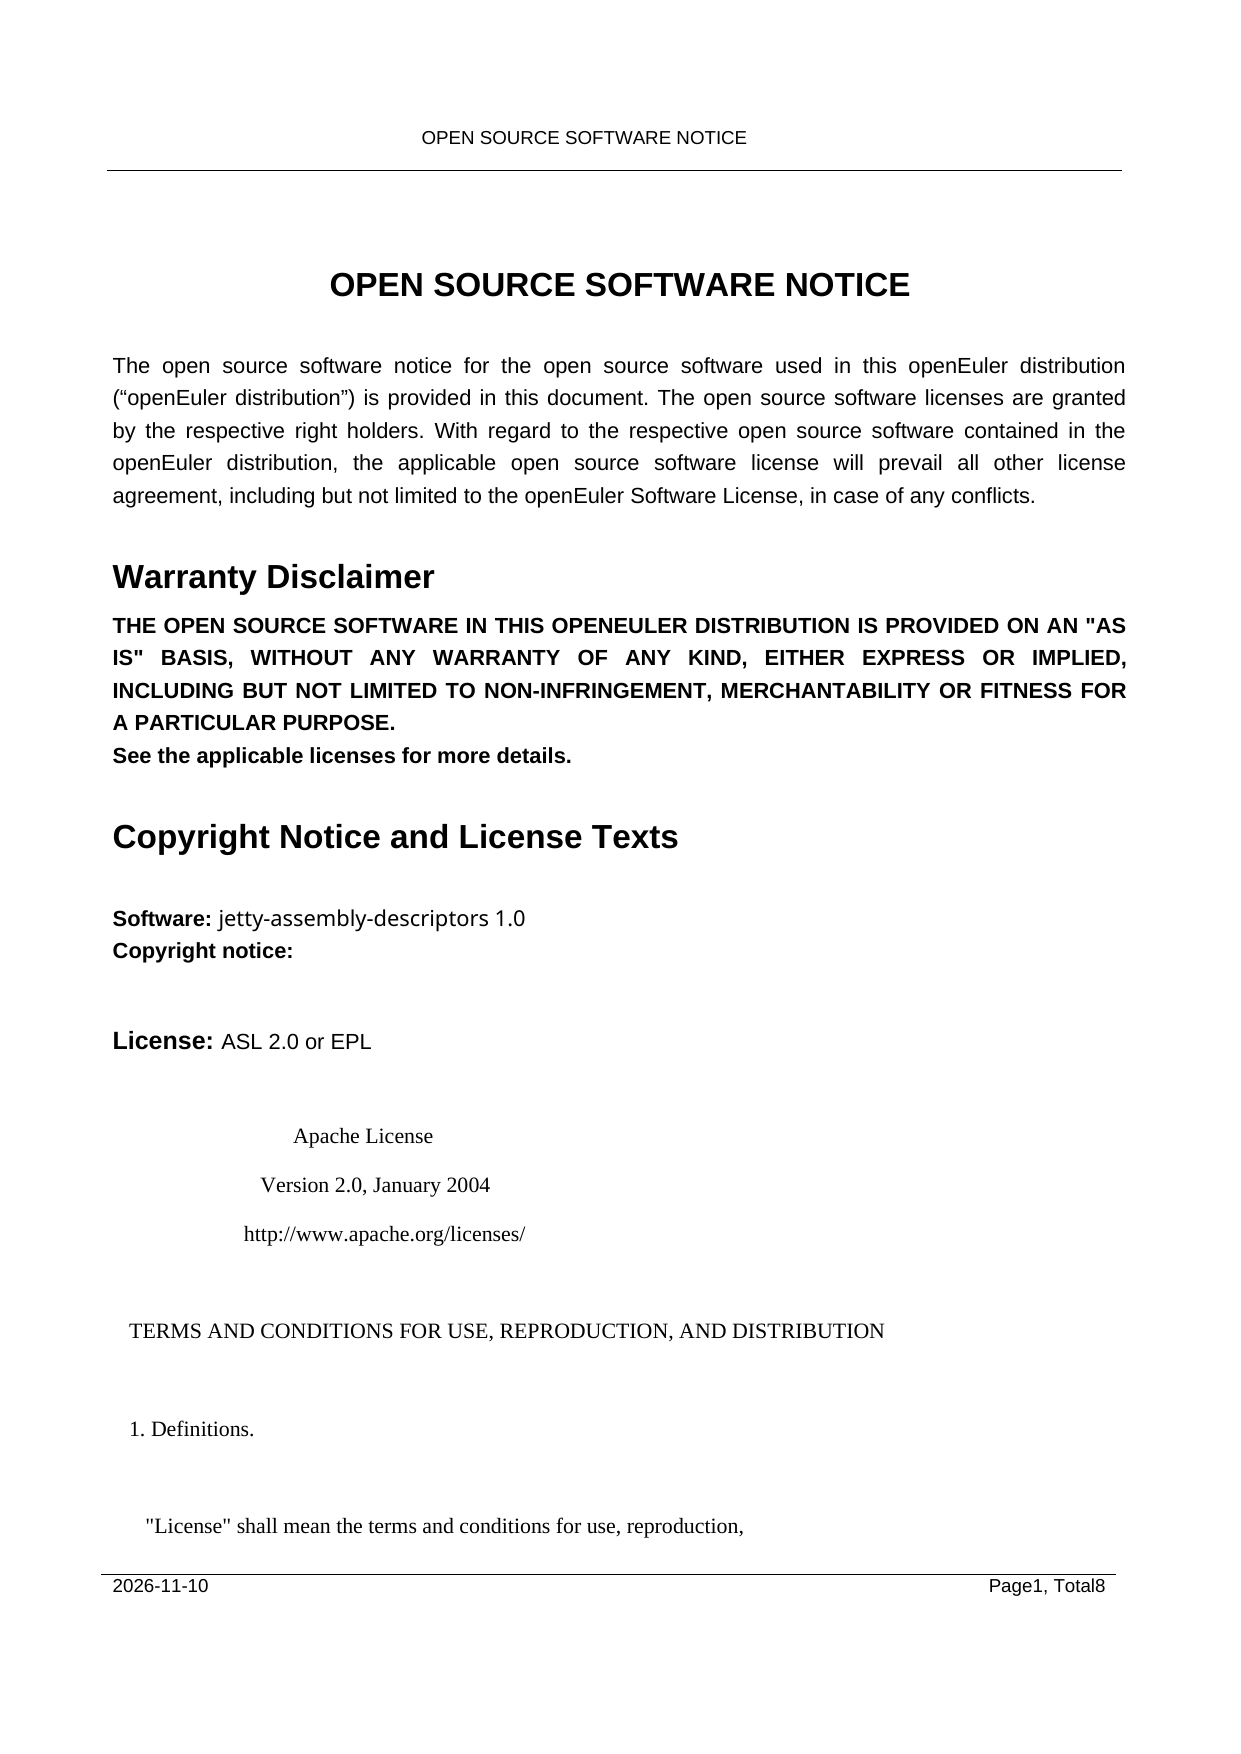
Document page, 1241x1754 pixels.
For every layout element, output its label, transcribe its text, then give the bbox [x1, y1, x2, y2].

text THE OPEN SOURCE SOFTWARE IN THIS OPENEULER DISTRIBUTION IS PROVIDED ON AN "AS IS" BASIS, WITHOUT ANY WARRANTY OF ANY KIND, EITHER EXPRESS OR IMPLIED, INCLUDING BUT NOT LIMITED TO NON-INFRINGEMENT, MERCHANTABILITY OR FITNESS FOR A PARTICULAR PURPOSE. See the applicable licenses for more details. [112, 609, 1128, 771]
text Copyright Notice and License Texts [112, 804, 1128, 869]
text License: ASL 2.0 or EPL [112, 1024, 1128, 1057]
text Software: jetty-assembly-descriptors 1.0 [112, 901, 1128, 934]
text OPEN SOURCE SOFTWARE NOTICE [112, 251, 1128, 316]
text Warranty Disclaimer [112, 544, 1128, 609]
text Copyright notice: [112, 934, 1128, 966]
text The open source software notice for the open source software used in this openEuler distribution (“openEuler distribution”) is provided in this document. The open source software licenses are granted by the respective right holders. With regard to the respective open source software contained in the openEuler distribution, the applicable open source software license will prevail all other license agreement, including but not limited to the openEuler Software License, in case of any conflicts. [112, 349, 1128, 511]
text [112, 1071, 1128, 1542]
